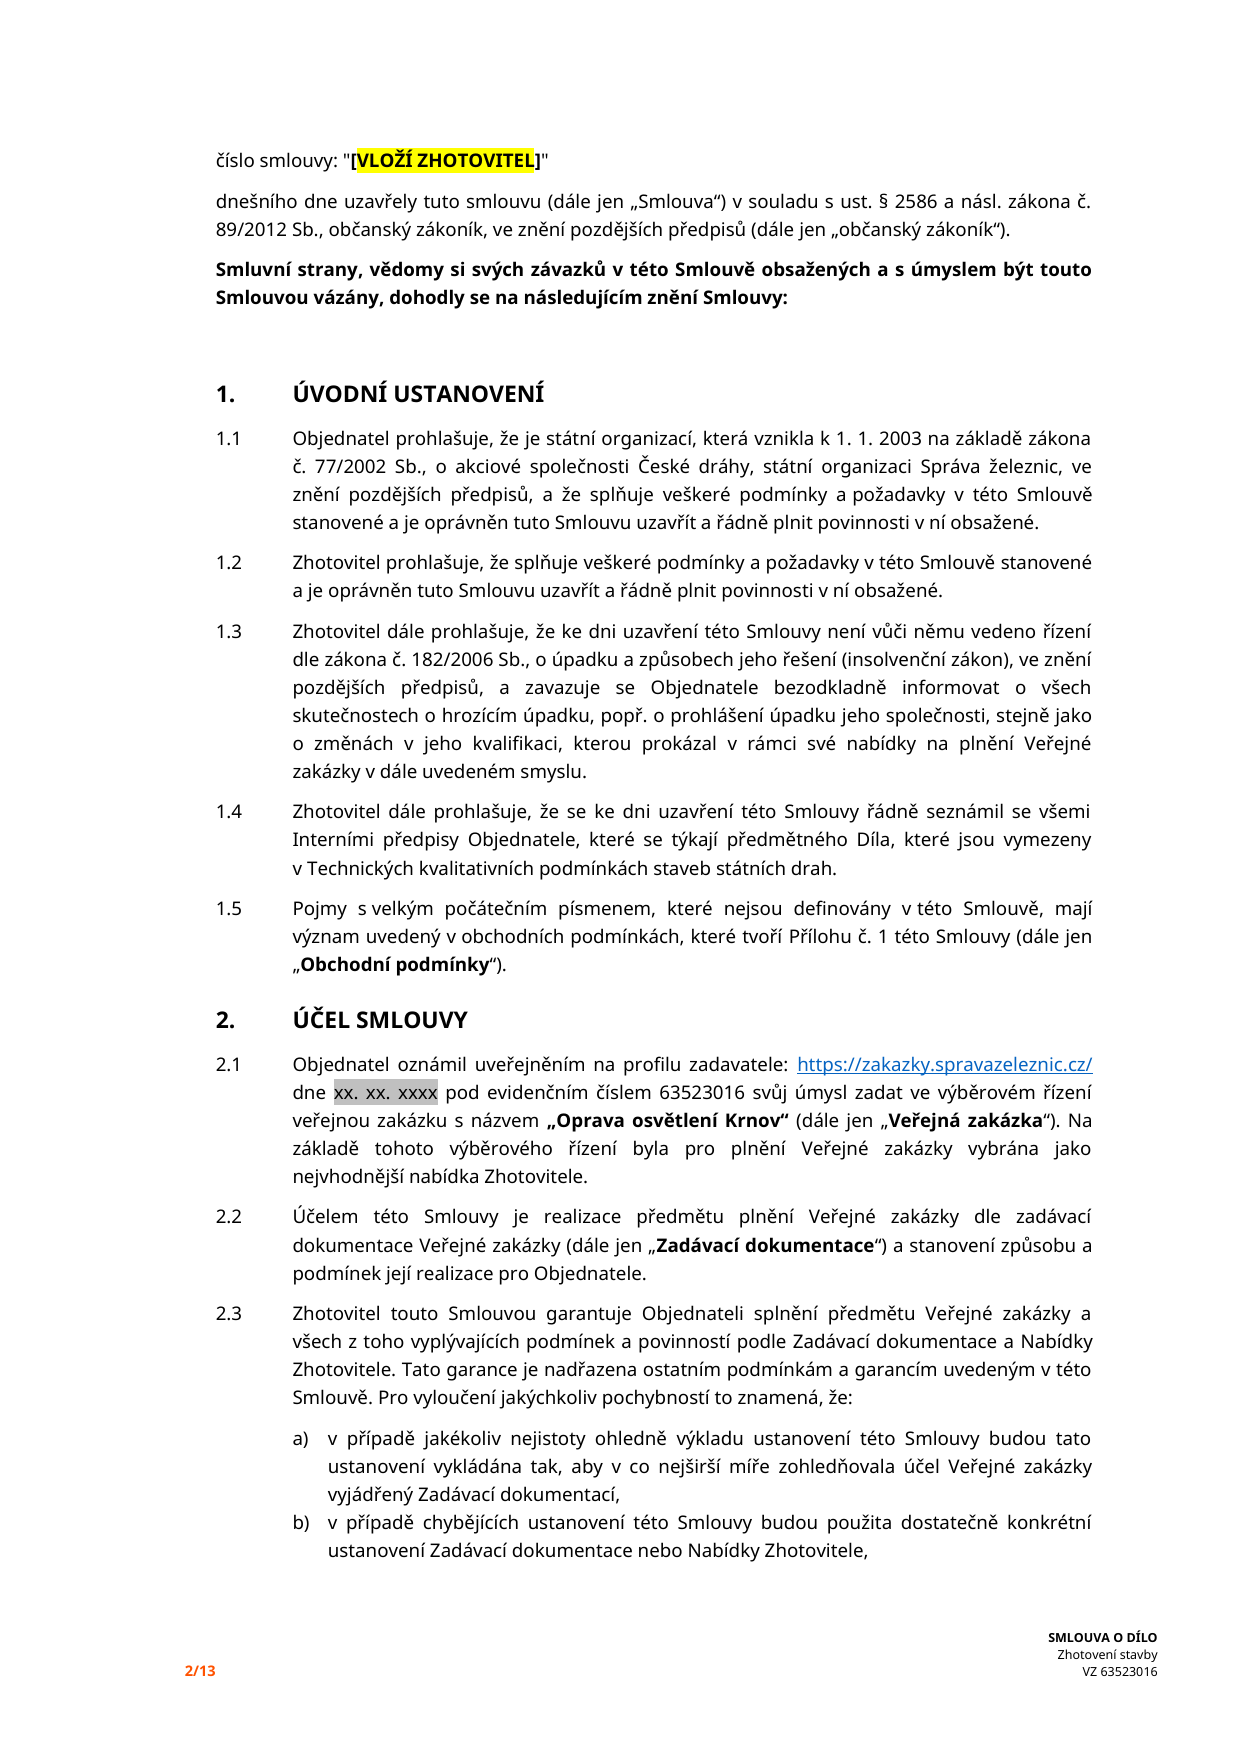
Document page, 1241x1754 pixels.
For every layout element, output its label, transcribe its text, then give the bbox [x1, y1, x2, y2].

text Zhotovitel dále prohlašuje, že se ke dni uzavření této Smlouvy řádně seznámil se všemi Interními předpisy Objednatele, které se týkají předmětného Díla, které jsou vymezeny v Technických kvalitativních podmínkách staveb státních drah. [216, 799, 1093, 880]
text ÚVODNÍ USTANOVENÍ [216, 378, 1093, 409]
text číslo smlouvy: "[VLOŽÍ ZHOTOVITEL]" [216, 147, 1093, 173]
text Smluvní strany, vědomy si svých závazků v této Smlouvě obsažených a s úmyslem být touto Smlouvou vázány, dohodly se na následujícím znění Smlouvy: [216, 257, 1093, 310]
text ÚČEL SMLOUVY [216, 1004, 1093, 1036]
text Zhotovitel dále prohlašuje, že ke dni uzavření této Smlouvy není vůči němu vedeno řízení dle zákona č. 182/2006 Sb., o úpadku a způsobech jeho řešení (insolvenční zákon), ve znění pozdějších předpisů, a zavazuje se Objednatele bezodkladně informovat o všech skutečnostech o hrozícím úpadku, popř. o prohlášení úpadku jeho společnosti, stejně jako o změnách v jeho kvalifikaci, kterou prokázal v rámci své nabídky na plnění Veřejné zakázky v dále uvedeném smyslu. [216, 618, 1093, 784]
text Objednatel prohlašuje, že je státní organizací, která vznikla k 1. 1. 2003 na základě zákona č. 77/2002 Sb., o akciové společnosti České dráhy, státní organizaci Správa železnic, ve znění pozdějších předpisů, a že splňuje veškeré podmínky a požadavky v této Smlouvě stanovené a je oprávněn tuto Smlouvu uzavřít a řádně plnit povinnosti v ní obsažené. [216, 425, 1093, 534]
text v případě jakékoliv nejistoty ohledně výkladu ustanovení této Smlouvy budou tato ustanovení vykládána tak, aby v co nejširší míře zohledňovala účel Veřejné zakázky vyjádřený Zadávací dokumentací, [292, 1425, 1093, 1507]
text v případě chybějících ustanovení této Smlouvy budou použita dostatečně konkrétní ustanovení Zadávací dokumentace nebo Nabídky Zhotovitele, [292, 1509, 1093, 1563]
text Zhotovitel touto Smlouvou garantuje Objednateli splnění předmětu Veřejné zakázky a všech z toho vyplývajících podmínek a povinností podle Zadávací dokumentace a Nabídky Zhotovitele. Tato garance je nadřazena ostatním podmínkám a garancím uvedeným v této Smlouvě. Pro vyloučení jakýchkoliv pochybností to znamená, že: [216, 1300, 1093, 1410]
text Objednatel oznámil uveřejněním na profilu zadavatele: https://zakazky.spravazeleznic.cz/ dne xx. xx. xxxx pod evidenčním číslem 63523016 svůj úmysl zadat ve výběrovém řízení veřejnou zakázku s názvem „Oprava osvětlení Krnov“ (dále jen „Veřejná zakázka“). Na základě tohoto výběrového řízení byla pro plnění Veřejné zakázky vybrána jako nejvhodnější nabídka Zhotovitele. [216, 1051, 1093, 1189]
text Zhotovitel prohlašuje, že splňuje veškeré podmínky a požadavky v této Smlouvě stanovené a je oprávněn tuto Smlouvu uzavřít a řádně plnit povinnosti v ní obsažené. [216, 549, 1093, 603]
text Účelem této Smlouvy je realizace předmětu plnění Veřejné zakázky dle zadávací dokumentace Veřejné zakázky (dále jen „Zadávací dokumentace“) a stanovení způsobu a podmínek její realizace pro Objednatele. [216, 1204, 1093, 1285]
text dnešního dne uzavřely tuto smlouvu (dále jen „Smlouva“) v souladu s ust. § 2586 a násl. zákona č. 89/2012 Sb., občanský zákoník, ve znění pozdějších předpisů (dále jen „občanský zákoník“). [216, 188, 1093, 242]
text Pojmy s velkým počátečním písmenem, které nejsou definovány v této Smlouvě, mají význam uvedený v obchodních podmínkách, které tvoří Přílohu č. 1 této Smlouvy (dále jen „Obchodní podmínky“). [216, 895, 1093, 977]
